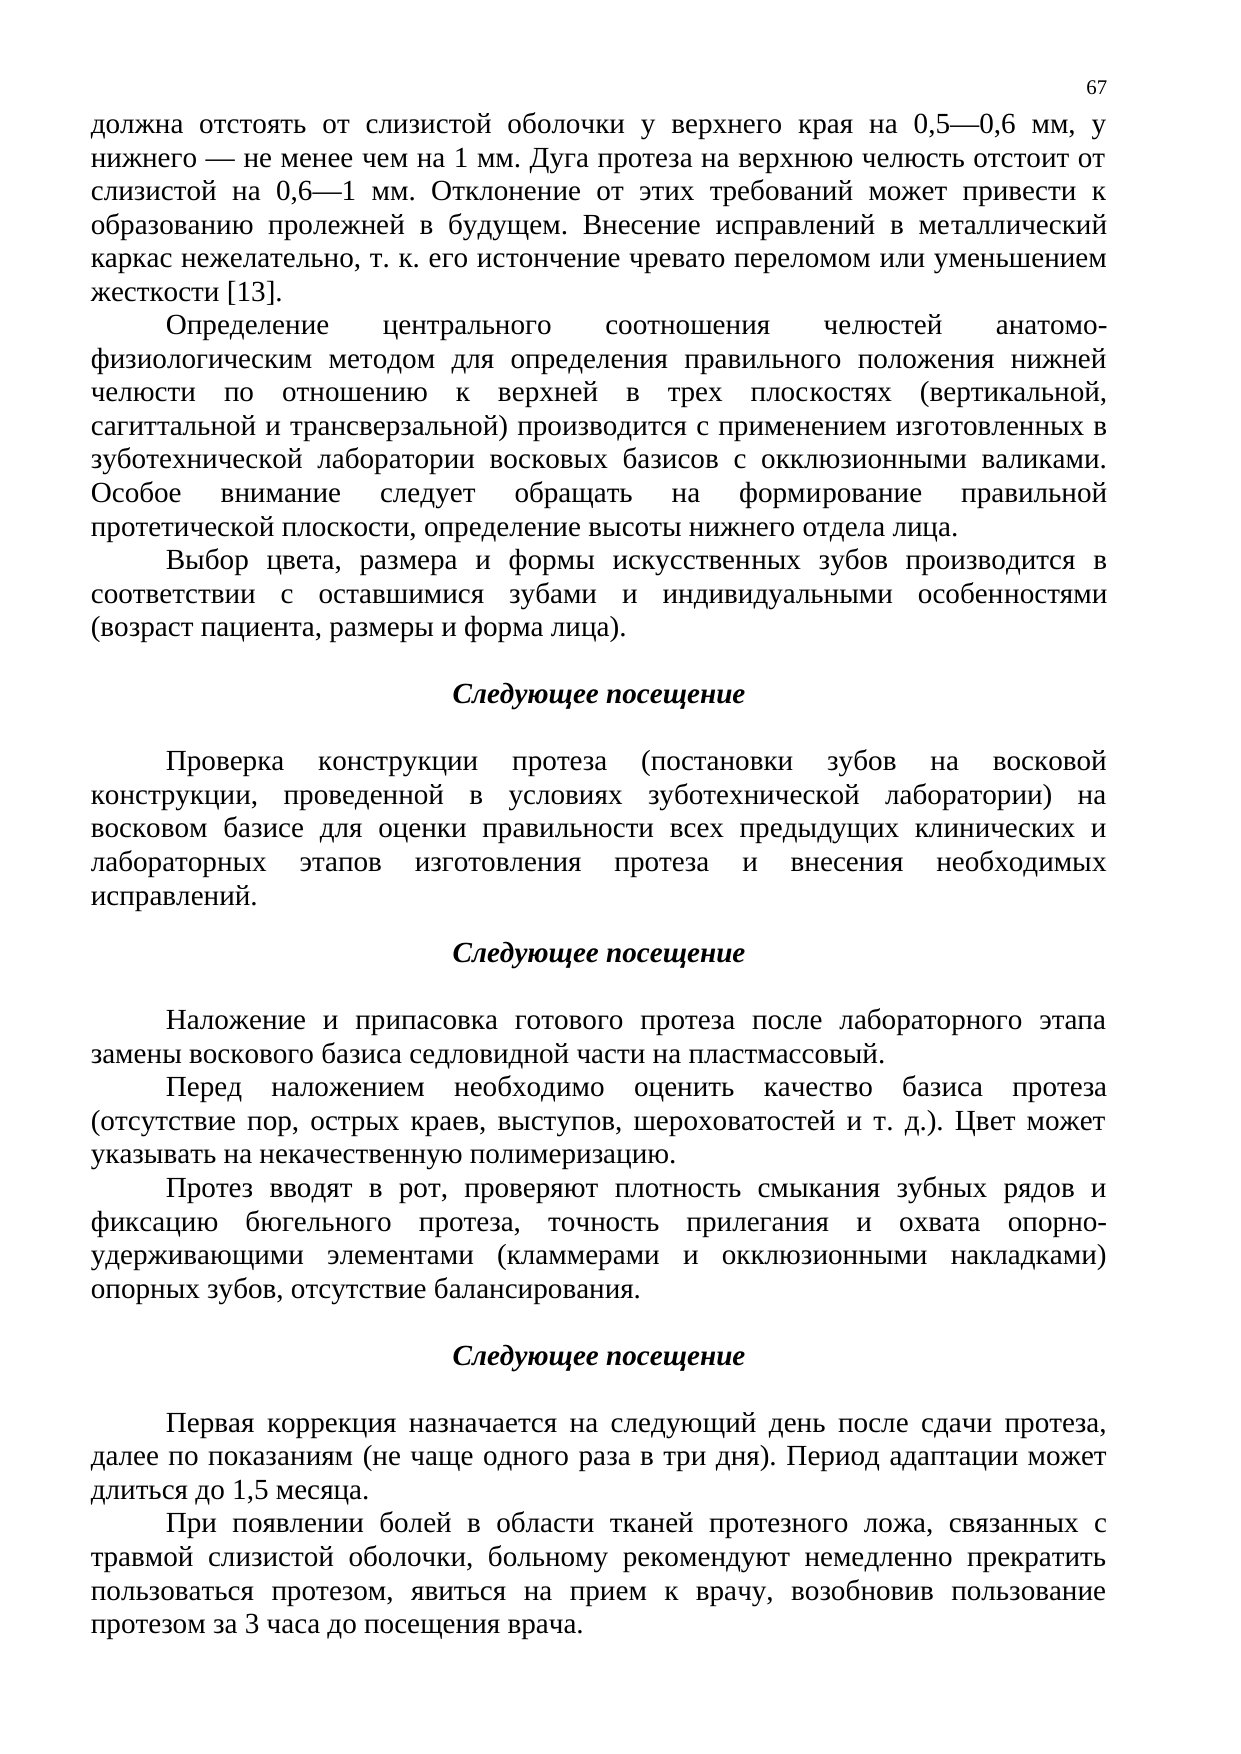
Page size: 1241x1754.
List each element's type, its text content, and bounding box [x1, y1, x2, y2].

text Наложение и припасовка готового протеза после лабораторного этапа замены воскового базиса седловидной части на пластмассовый. [91, 1002, 1107, 1069]
text Следующее посещение [91, 676, 1107, 710]
text Перед наложением необходимо оценить качество базиса протеза (отсутствие пор, острых краев, выступов, шероховатостей и т. д.). Цвет может указывать на некачественную полимеризацию. [91, 1069, 1107, 1170]
text Следующее посещение [91, 1338, 1107, 1371]
text Следующее посещение [91, 935, 1107, 969]
text Первая коррекция назначается на следующий день после сдачи протеза, далее по показаниям (не чаще одного раза в три дня). Период адаптации может длиться до 1,5 месяца. [91, 1405, 1107, 1506]
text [91, 106, 1107, 307]
text Проверка конструкции протеза (постановки зубов на восковой конструкции, проведенной в условиях зуботехнической лаборатории) на восковом базисе для оценки правильности всех предыдущих клинических и лабораторных этапов изготовления протеза и внесения необходимых исправлений. [91, 743, 1107, 911]
text При появлении болей в области тканей протезного ложа, связанных с травмой слизистой оболочки, больному рекомендуют немедленно прекратить пользоваться протезом, явиться на прием к врачу, возобновив пользование протезом за 3 часа до посещения врача. [91, 1506, 1107, 1640]
text Протез вводят в рот, проверяют плотность смыкания зубных рядов и фиксацию бюгельного протеза, точность прилегания и охвата опорно-удерживающими элементами (кламмерами и окклюзионными накладками) опорных зубов, отсутствие балансирования. [91, 1170, 1107, 1304]
text Определение центрального соотношения челюстей анатомо-физиологическим методом для определения правильного положения нижней челюсти по отношению к верхней в трех плоскостях (вертикальной, сагиттальной и трансверзальной) производится с применением изготовленных в зуботехнической лаборатории восковых базисов с окклюзионными валиками. Особое внимание следует обращать на формирование правильной протетической плоскости, определение высоты нижнего отдела лица. [91, 307, 1107, 542]
text Выбор цвета, размера и формы искусственных зубов производится в соответствии с оставшимися зубами и индивидуальными особенностями (возраст пациента, размеры и форма лица). [91, 542, 1107, 643]
